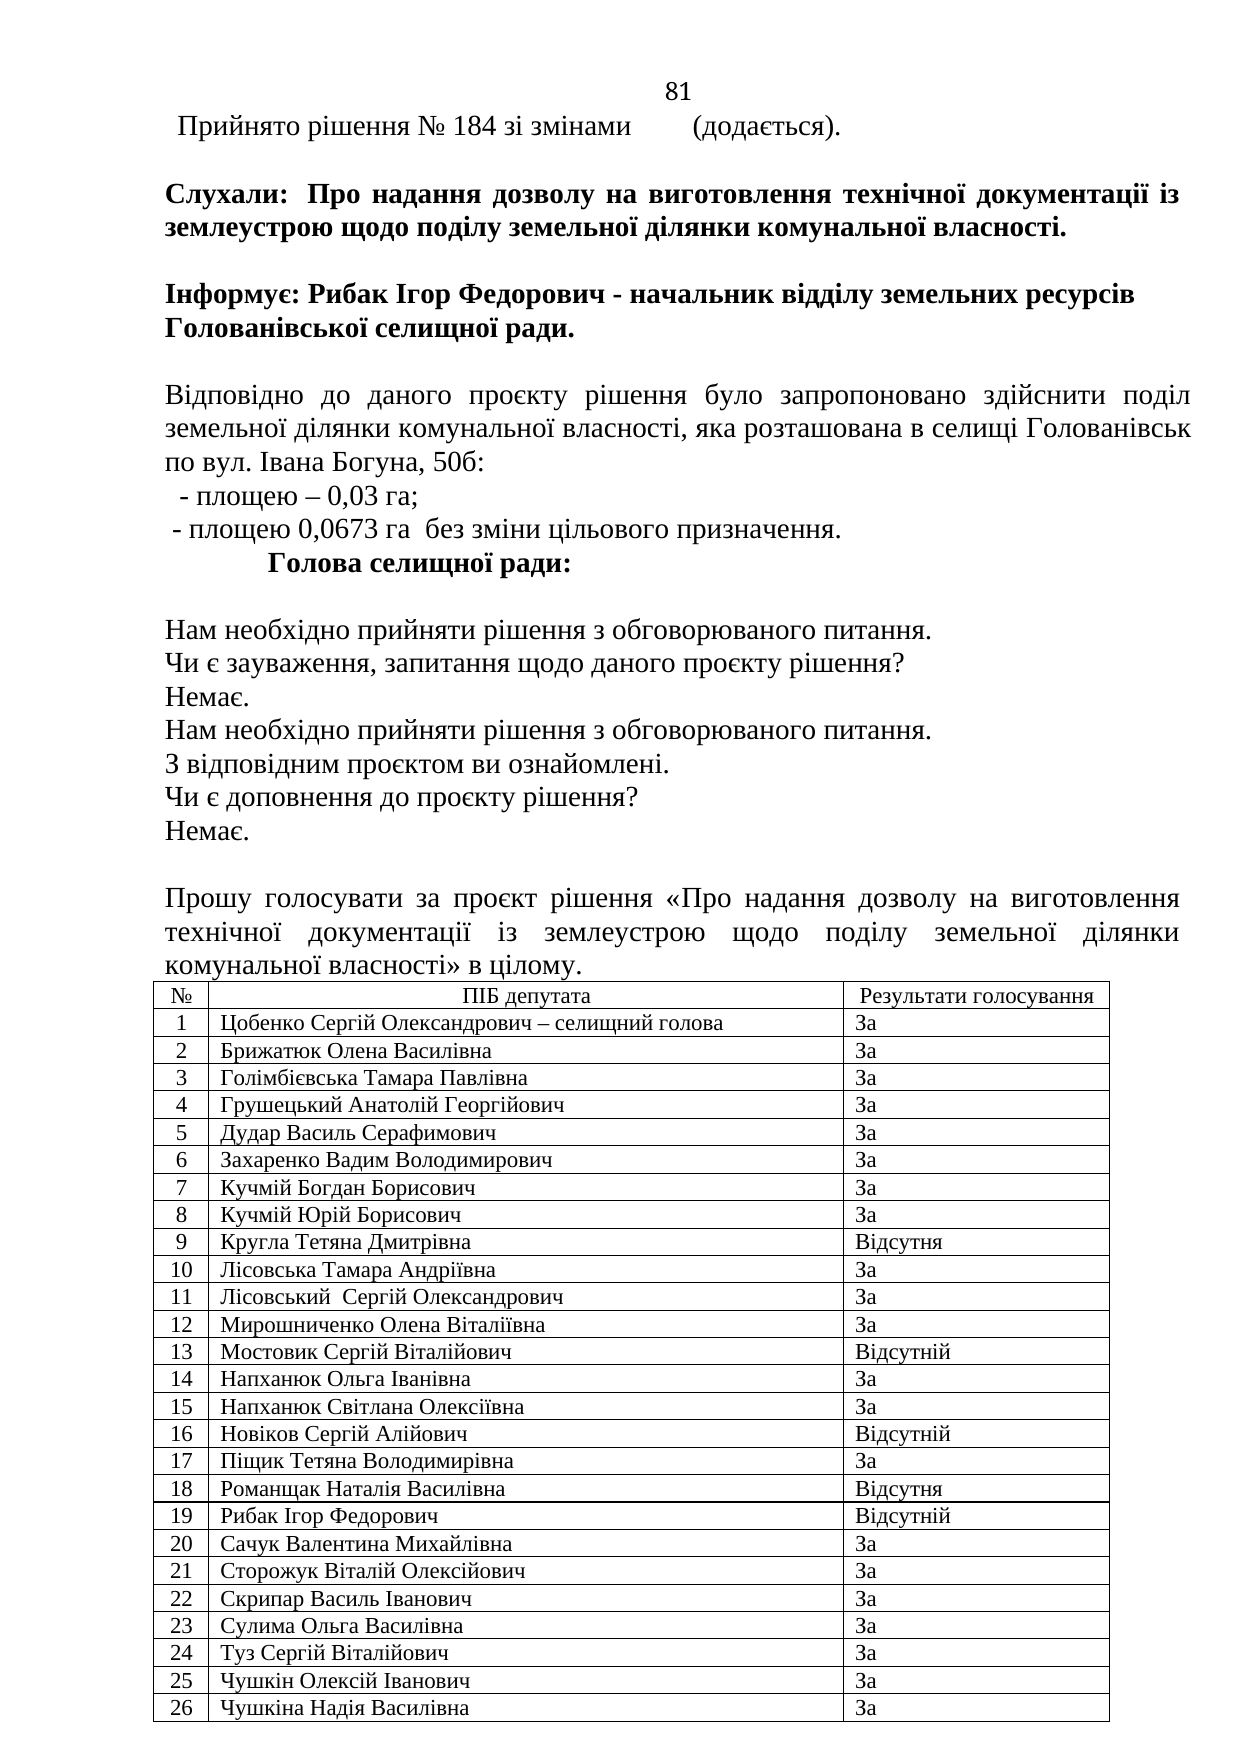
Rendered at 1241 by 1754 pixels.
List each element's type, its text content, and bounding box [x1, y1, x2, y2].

text Немає. [164, 813, 1192, 847]
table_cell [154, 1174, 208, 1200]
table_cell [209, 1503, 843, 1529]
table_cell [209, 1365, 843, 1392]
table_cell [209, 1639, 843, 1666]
text Нам необхідно прийняти рішення з обговорюваного питання. [164, 712, 1192, 746]
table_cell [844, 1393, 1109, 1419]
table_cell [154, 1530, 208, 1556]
text Прошу голосувати за проєкт рішення «Про надання дозволу на виготовлення технічної документації із землеустрою щодо поділу земельної ділянки комунальної власності» в цілому. [164, 880, 1181, 981]
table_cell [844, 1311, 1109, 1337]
subtitle Прийнято рішення № 184 зі змінами (додається). [177, 108, 1192, 141]
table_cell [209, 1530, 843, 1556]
text Голова селищної ради: [164, 545, 1192, 578]
text Відповідно до даного проєкту рішення було запропоновано здійснити поділ земельної ділянки комунальної власності, яка розташована в селищі Голованівськ по вул. Івана Богуна, 50б: [164, 377, 1192, 478]
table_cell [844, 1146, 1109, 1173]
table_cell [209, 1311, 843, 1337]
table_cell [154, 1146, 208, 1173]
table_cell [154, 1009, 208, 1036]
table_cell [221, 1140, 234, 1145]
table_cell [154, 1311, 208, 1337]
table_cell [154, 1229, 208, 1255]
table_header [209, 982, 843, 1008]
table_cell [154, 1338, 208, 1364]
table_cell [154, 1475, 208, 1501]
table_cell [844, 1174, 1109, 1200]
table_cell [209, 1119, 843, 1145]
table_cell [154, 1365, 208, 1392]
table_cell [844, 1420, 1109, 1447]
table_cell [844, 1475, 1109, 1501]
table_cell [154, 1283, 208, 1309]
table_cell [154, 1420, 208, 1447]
text Чи є доповнення до проєкту рішення? [164, 779, 1192, 813]
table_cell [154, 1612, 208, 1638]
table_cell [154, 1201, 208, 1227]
text - площею – ; [164, 478, 1192, 511]
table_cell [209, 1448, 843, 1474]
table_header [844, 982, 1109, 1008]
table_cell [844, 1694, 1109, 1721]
text Слухали: Про надання дозволу на виготовлення технічної документації із землеустрою щодо поділу земельної ділянки комунальної власності. [164, 176, 1181, 243]
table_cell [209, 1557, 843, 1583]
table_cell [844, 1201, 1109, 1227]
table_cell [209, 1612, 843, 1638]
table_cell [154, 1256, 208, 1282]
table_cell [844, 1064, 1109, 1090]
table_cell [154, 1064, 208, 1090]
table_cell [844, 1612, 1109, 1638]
text З відповідним проєктом ви ознайомлені. [164, 746, 1192, 779]
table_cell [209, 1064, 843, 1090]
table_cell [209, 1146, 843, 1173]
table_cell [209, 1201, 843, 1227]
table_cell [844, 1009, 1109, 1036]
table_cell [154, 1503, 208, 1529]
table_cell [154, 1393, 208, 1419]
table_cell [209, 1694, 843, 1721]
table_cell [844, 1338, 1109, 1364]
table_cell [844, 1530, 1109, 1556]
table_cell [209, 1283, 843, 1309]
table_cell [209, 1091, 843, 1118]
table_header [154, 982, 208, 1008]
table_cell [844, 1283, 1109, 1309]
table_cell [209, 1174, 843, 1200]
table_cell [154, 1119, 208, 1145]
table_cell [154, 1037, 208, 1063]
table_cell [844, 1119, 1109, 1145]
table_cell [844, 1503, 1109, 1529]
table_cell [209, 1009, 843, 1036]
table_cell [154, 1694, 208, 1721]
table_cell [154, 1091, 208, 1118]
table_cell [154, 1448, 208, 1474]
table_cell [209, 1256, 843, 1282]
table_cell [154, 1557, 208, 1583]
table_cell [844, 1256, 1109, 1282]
text - площею без зміни цільового призначення. [164, 511, 1192, 545]
text Інформує: Рибак Ігор Федорович - начальник відділу земельних ресурсів Голованівської селищної ради. [164, 276, 1192, 343]
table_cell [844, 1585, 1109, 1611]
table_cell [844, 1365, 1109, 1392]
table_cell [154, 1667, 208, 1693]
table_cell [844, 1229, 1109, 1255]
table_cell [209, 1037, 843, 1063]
text Чи є зауваження, запитання щодо даного проєкту рішення? [164, 645, 1192, 679]
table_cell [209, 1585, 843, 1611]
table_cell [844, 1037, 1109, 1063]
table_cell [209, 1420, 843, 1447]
text Немає. [164, 679, 1192, 712]
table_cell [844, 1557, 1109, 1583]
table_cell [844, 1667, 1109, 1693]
text Нам необхідно прийняти рішення з обговорюваного питання. [164, 612, 1192, 645]
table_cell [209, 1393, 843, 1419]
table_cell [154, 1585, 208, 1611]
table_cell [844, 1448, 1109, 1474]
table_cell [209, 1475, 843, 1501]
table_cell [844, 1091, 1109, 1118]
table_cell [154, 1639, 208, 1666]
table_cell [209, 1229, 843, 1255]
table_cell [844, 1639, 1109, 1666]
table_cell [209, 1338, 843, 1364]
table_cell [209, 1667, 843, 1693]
